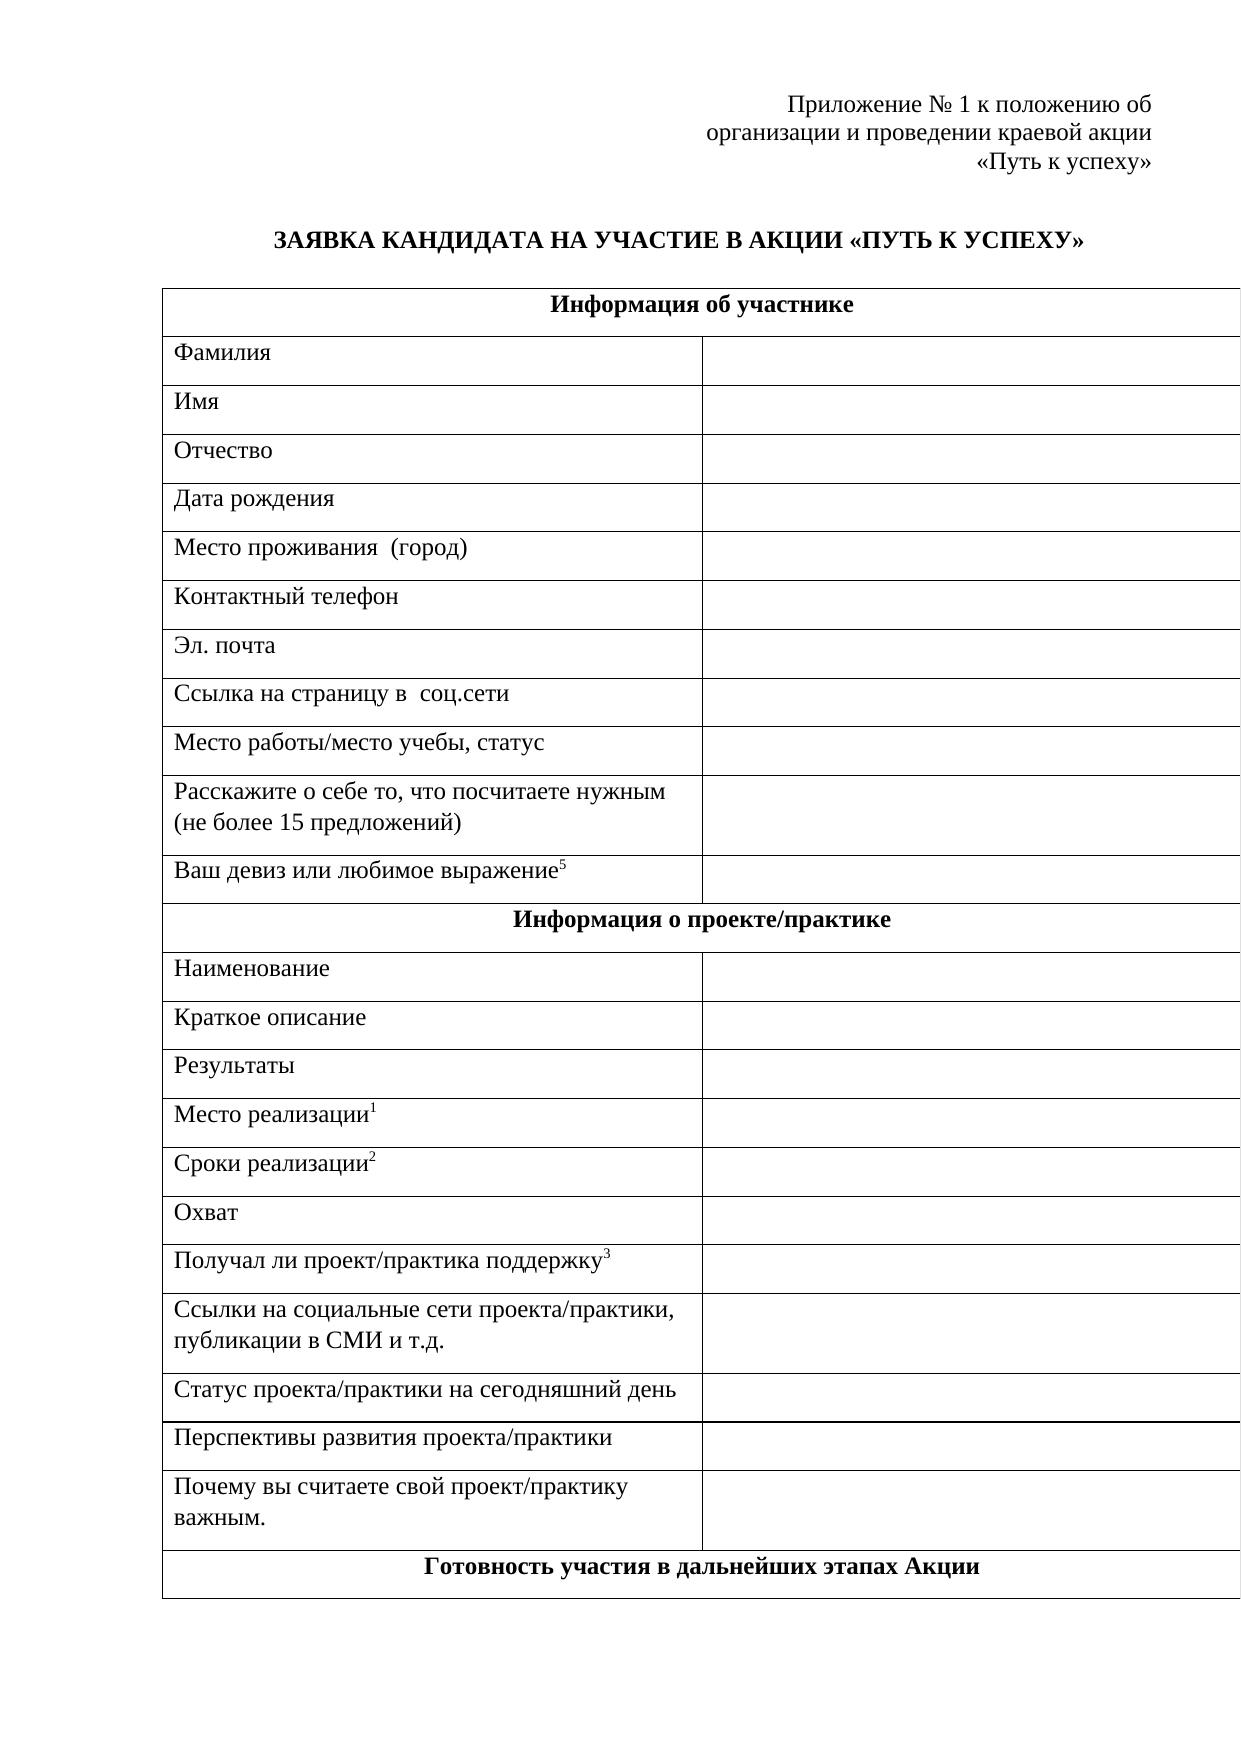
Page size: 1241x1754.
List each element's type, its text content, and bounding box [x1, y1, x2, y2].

table_cell Место проживания (город) [163, 532, 702, 580]
table_cell Ссылки на социальные сети проекта/практики, публикации в СМИ и т.д. [163, 1294, 702, 1373]
text Приложение № 1 к положению об организации и проведении краевой акции «Путь к успеху» [664, 89, 1152, 175]
table_cell [703, 1148, 1240, 1196]
table_cell Эл. почта [163, 630, 702, 677]
table_cell Место реализации1 [163, 1099, 702, 1147]
table_cell Получал ли проект/практика поддержку3 [163, 1245, 702, 1293]
table_cell Имя [163, 386, 702, 434]
table_cell [703, 953, 1240, 1001]
table_cell Почему вы считаете свой проект/практику важным. [163, 1471, 702, 1550]
table_cell [703, 386, 1240, 434]
table_cell Контактный телефон [163, 581, 702, 629]
table_header Информация об участнике [163, 289, 1240, 336]
table_cell Охват [163, 1197, 702, 1244]
table_cell Наименование [163, 953, 702, 1001]
table_cell [703, 1423, 1240, 1470]
table_cell [703, 337, 1240, 385]
table_cell Готовность участия в дальнейших этапах Акции [163, 1551, 1240, 1598]
table_cell Дата рождения [163, 484, 702, 531]
table_cell Результаты [163, 1050, 702, 1098]
table_cell [703, 532, 1240, 580]
table_cell [703, 630, 1240, 677]
table_cell Сроки реализации2 [163, 1148, 702, 1196]
table_cell [703, 1002, 1240, 1049]
table_cell Ссылка на страницу в соц.сети [163, 679, 702, 726]
table_cell Информация о проекте/практике [163, 904, 1240, 952]
table_cell [703, 1050, 1240, 1098]
table_cell [703, 1099, 1240, 1147]
table_cell [703, 435, 1240, 482]
table_cell Краткое описание [163, 1002, 702, 1049]
table_cell Перспективы развития проекта/практики [163, 1423, 702, 1470]
table_cell [703, 1245, 1240, 1293]
table_cell [703, 1374, 1240, 1421]
table_cell [703, 1294, 1240, 1373]
table_cell [703, 856, 1240, 903]
table_cell Расскажите о себе то, что посчитаете нужным (не более 15 предложений) [163, 776, 702, 854]
table_cell [703, 679, 1240, 726]
table_cell Ваш девиз или любимое выражение5 [163, 856, 702, 903]
table_cell [703, 484, 1240, 531]
text ЗАЯВКА КАНДИДАТА НА УЧАСТИЕ В АКЦИИ «ПУТЬ К УСПЕХУ» [177, 225, 1152, 254]
table_cell [703, 776, 1240, 854]
table_cell Фамилия [163, 337, 702, 385]
table_cell [703, 581, 1240, 629]
table_cell Место работы/место учебы, статус [163, 727, 702, 775]
table_cell [703, 1471, 1240, 1550]
table_cell Статус проекта/практики на сегодняшний день [163, 1374, 702, 1421]
table_cell [703, 727, 1240, 775]
table_cell Отчество [163, 435, 702, 482]
table_cell [703, 1197, 1240, 1244]
